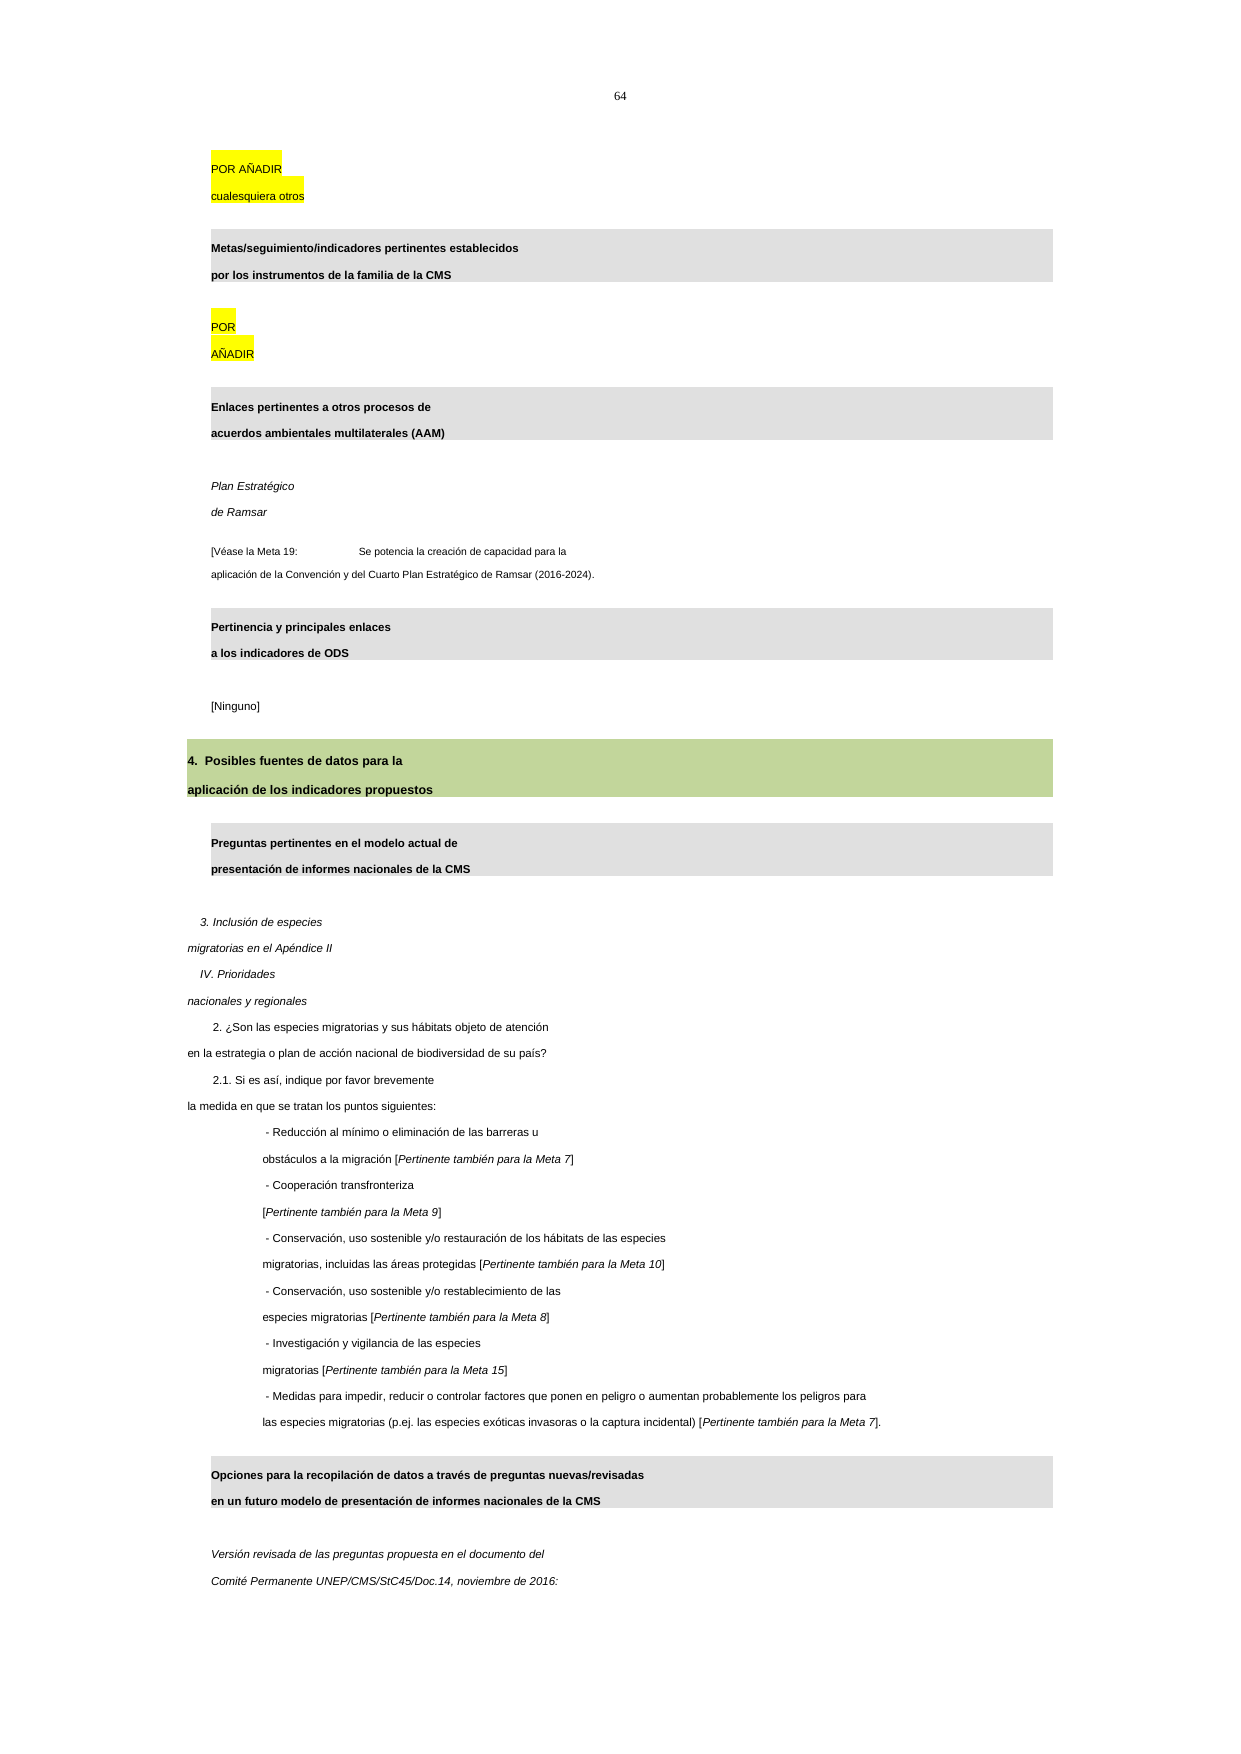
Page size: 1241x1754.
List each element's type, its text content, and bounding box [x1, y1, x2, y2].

text 2.1. Si es así, indique por favor brevemente la medida en que se tratan los puntos siguientes: [187, 1060, 1053, 1113]
text Metas/seguimiento/indicadores pertinentes establecidos por los instrumentos de la familia de la CMS [211, 229, 1053, 282]
text Plan Estratégico de Ramsar [211, 466, 1053, 519]
text 3. Inclusión de especies migratorias en el Apéndice II [187, 902, 1053, 955]
text Versión revisada de las preguntas propuesta en el documento del Comité Permanente UNEP/CMS/StC45/Doc.14, noviembre de 2016: [211, 1535, 1053, 1587]
text [Ninguno] [211, 687, 1053, 713]
text [Véase la Meta 19: Se potencia la creación de capacidad para la aplicación de la Convención y del Cuarto Plan Estratégico de Ramsar (2016-2024). [211, 533, 1053, 581]
text - Conservación, uso sostenible y/o restablecimiento de las especies migratorias [Pertinente también para la Meta 8] [262, 1271, 1053, 1324]
text POR AÑADIR [211, 308, 1053, 361]
text - Reducción al mínimo o eliminación de las barreras u obstáculos a la migración [Pertinente también para la Meta 7] [262, 1113, 1053, 1166]
text 4. Posibles fuentes de datos para la aplicación de los indicadores propuestos [187, 739, 1053, 797]
text Enlaces pertinentes a otros procesos de acuerdos ambientales multilaterales (AAM) [211, 387, 1053, 440]
text 2. ¿Son las especies migratorias y sus hábitats objeto de atención en la estrategia o plan de acción nacional de biodiversidad de su país? [187, 1008, 1053, 1060]
text POR AÑADIR cualesquiera otros [282, 150, 1053, 203]
text Preguntas pertinentes en el modelo actual de presentación de informes nacionales de la CMS [211, 823, 1053, 876]
text IV. Prioridades nacionales y regionales [187, 955, 1053, 1008]
text - Conservación, uso sostenible y/o restauración de los hábitats de las especies migratorias, incluidas las áreas protegidas [Pertinente también para la Meta 10] [262, 1218, 1053, 1271]
text - Medidas para impedir, reducir o controlar factores que ponen en peligro o aumentan probablemente los peligros para las especies migratorias (p.ej. las especies exóticas invasoras o la captura incidental) [Pertinente también para la Meta 7]. [262, 1377, 1053, 1429]
text Opciones para la recopilación de datos a través de preguntas nuevas/revisadas en un futuro modelo de presentación de informes nacionales de la CMS [211, 1456, 1053, 1508]
text Pertinencia y principales enlaces a los indicadores de ODS [211, 608, 1053, 660]
text - Investigación y vigilancia de las especies migratorias [Pertinente también para la Meta 15] [262, 1324, 1053, 1377]
text - Cooperación transfronteriza [Pertinente también para la Meta 9] [262, 1166, 1053, 1218]
